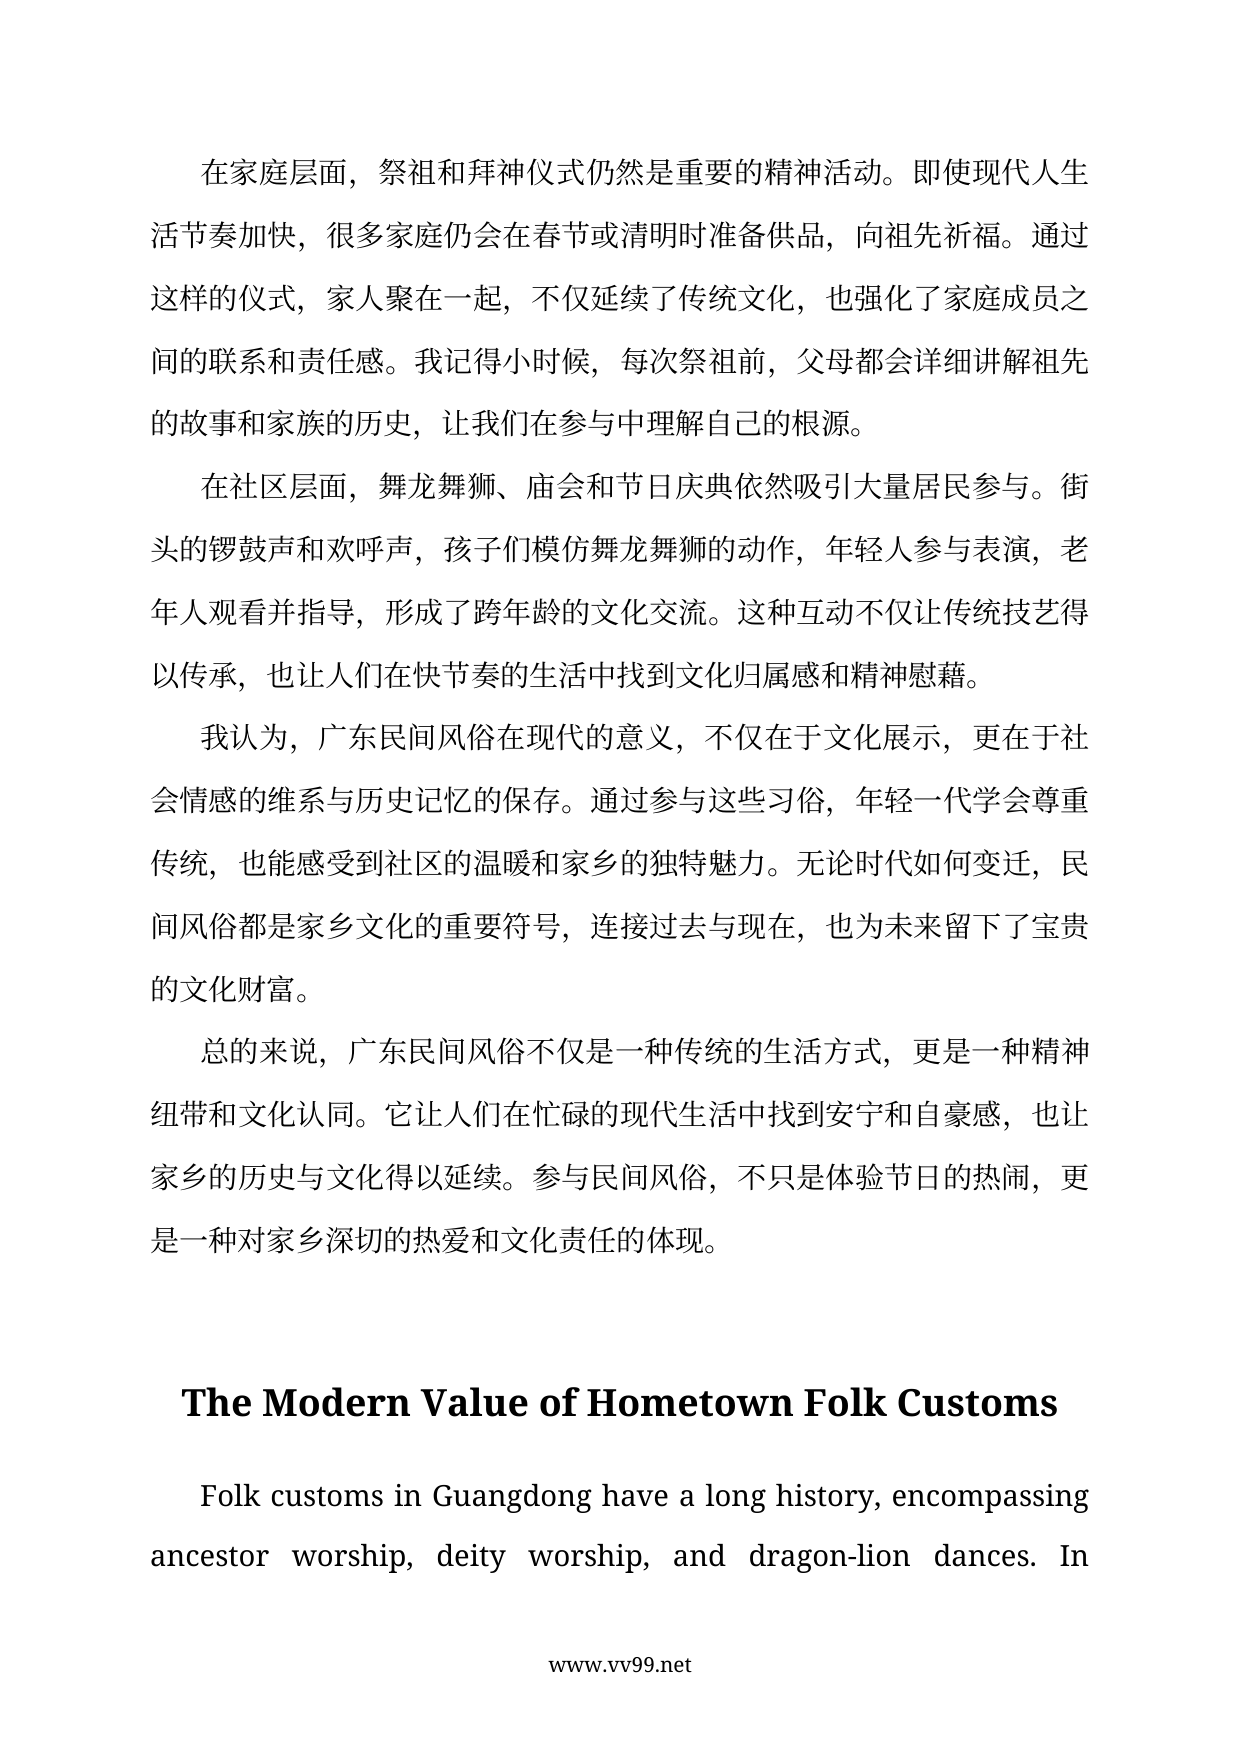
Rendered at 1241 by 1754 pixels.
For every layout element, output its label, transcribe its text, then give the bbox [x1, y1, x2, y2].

text 在社区层面，舞龙舞狮、庙会和节日庆典依然吸引大量居民参与。街头的锣鼓声和欢呼声，孩子们模仿舞龙舞狮的动作，年轻人参与表演，老年人观看并指导，形成了跨年龄的文化交流。这种互动不仅让传统技艺得以传承，也让人们在快节奏的生活中找到文化归属感和精神慰藉。 [150, 464, 1090, 694]
text 我认为，广东民间风俗在现代的意义，不仅在于文化展示，更在于社会情感的维系与历史记忆的保存。通过参与这些习俗，年轻一代学会尊重传统，也能感受到社区的温暖和家乡的独特魅力。无论时代如何变迁，民间风俗都是家乡文化的重要符号，连接过去与现在，也为未来留下了宝贵的文化财富。 [150, 715, 1090, 1008]
subtitle The Modern Value of Hometown Folk Customs [150, 1376, 1090, 1427]
text 在家庭层面，祭祖和拜神仪式仍然是重要的精神活动。即使现代人生活节奏加快，很多家庭仍会在春节或清明时准备供品，向祖先祈福。通过这样的仪式，家人聚在一起，不仅延续了传统文化，也强化了家庭成员之间的联系和责任感。我记得小时候，每次祭祖前，父母都会详细讲解祖先的故事和家族的历史，让我们在参与中理解自己的根源。 [150, 150, 1090, 443]
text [150, 1475, 1090, 1574]
text 总的来说，广东民间风俗不仅是一种传统的生活方式，更是一种精神纽带和文化认同。它让人们在忙碌的现代生活中找到安宁和自豪感，也让家乡的历史与文化得以延续。参与民间风俗，不只是体验节日的热闹，更是一种对家乡深切的热爱和文化责任的体现。 [150, 1029, 1090, 1260]
